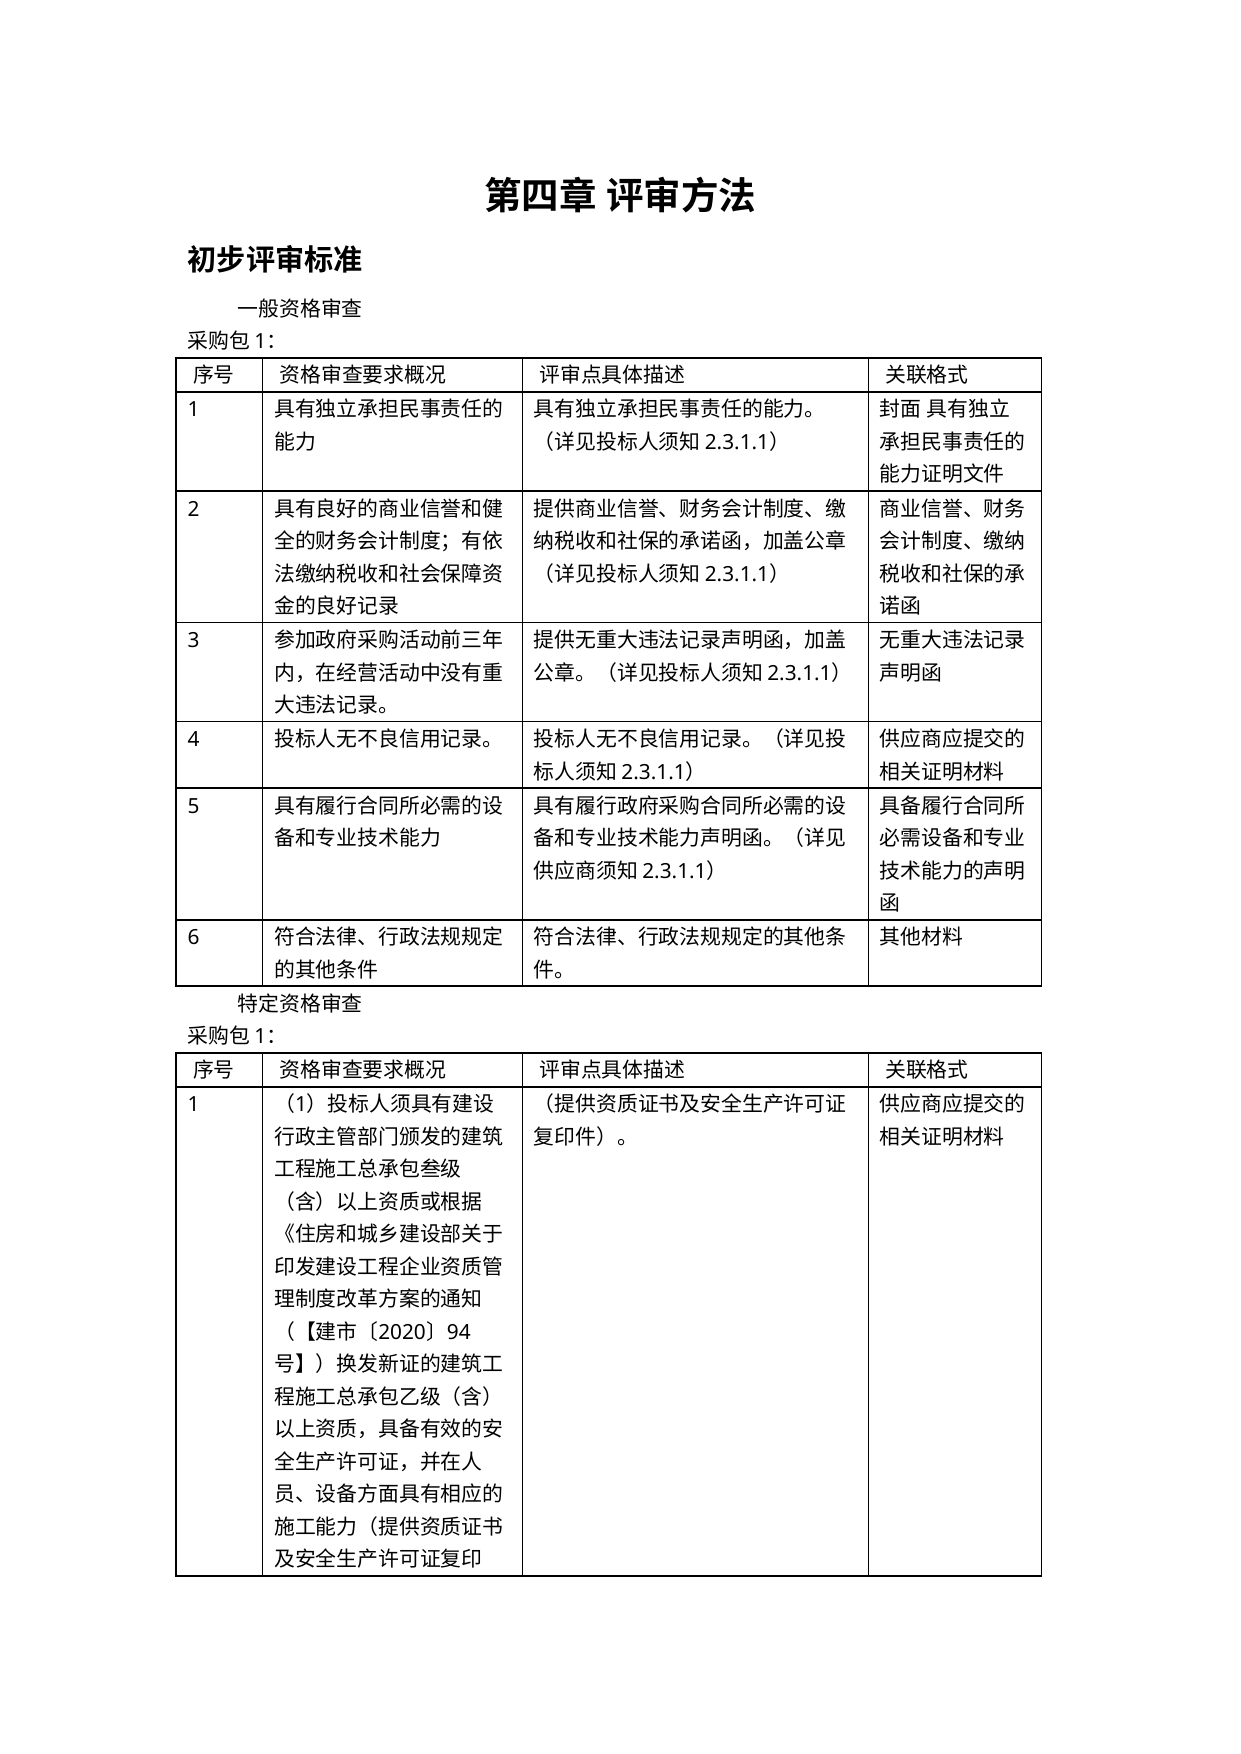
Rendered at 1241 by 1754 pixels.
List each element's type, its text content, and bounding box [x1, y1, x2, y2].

table_header 评审点具体描述 [523, 359, 868, 391]
table_header 评审点具体描述 [523, 1054, 868, 1086]
table_cell 具有独立承担民事责任的能力 [263, 393, 522, 490]
text 第四章 评审方法 [187, 162, 1053, 227]
table_cell 具有独立承担民事责任的能力。（详见投标人须知2.3.1.1） [523, 393, 868, 490]
text 初步评审标准 [187, 227, 1053, 292]
table_cell 1 [177, 393, 262, 490]
table_header 序号 [177, 359, 262, 391]
table_cell 具备履行合同所必需设备和专业技术能力的声明函 [869, 789, 1041, 919]
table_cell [263, 1088, 522, 1575]
table_cell 4 [177, 722, 262, 787]
table_cell 其他材料 [869, 921, 1041, 985]
table_cell 提供商业信誉、财务会计制度、缴纳税收和社保的承诺函，加盖公章（详见投标人须知2.3.1.1） [523, 492, 868, 622]
table_cell 投标人无不良信用记录。 [263, 722, 522, 787]
table_cell 6 [177, 921, 262, 985]
table_cell 符合法律、行政法规规定的其他条件 [263, 921, 522, 985]
table_cell 具有履行政府采购合同所必需的设备和专业技术能力声明函。（详见供应商须知2.3.1.1） [523, 789, 868, 919]
table_cell 具有履行合同所必需的设备和专业技术能力 [263, 789, 522, 919]
table_cell 1 [177, 1088, 262, 1575]
table_cell 投标人无不良信用记录。（详见投标人须知2.3.1.1） [523, 722, 868, 787]
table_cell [523, 1088, 868, 1575]
table_cell 具有良好的商业信誉和健全的财务会计制度；有依法缴纳税收和社会保障资金的良好记录 [263, 492, 522, 622]
table_header 关联格式 [869, 359, 1041, 391]
table_cell 封面 具有独立承担民事责任的能力证明文件 [869, 393, 1041, 490]
table_cell 符合法律、行政法规规定的其他条件。 [523, 921, 868, 985]
table_cell 无重大违法记录声明函 [869, 623, 1041, 721]
table_header 资格审查要求概况 [263, 359, 522, 391]
table_cell 供应商应提交的相关证明材料 [869, 1088, 1041, 1575]
table_cell 参加政府采购活动前三年内，在经营活动中没有重大违法记录。 [263, 623, 522, 721]
table_cell 供应商应提交的相关证明材料 [869, 722, 1041, 787]
table_header 序号 [177, 1054, 262, 1086]
table_cell 商业信誉、财务会计制度、缴纳税收和社保的承诺函 [869, 492, 1041, 622]
text 特定资格审查 [187, 987, 1053, 1019]
table_header 资格审查要求概况 [263, 1054, 522, 1086]
text 采购包1： [187, 324, 1053, 357]
table_header 关联格式 [869, 1054, 1041, 1086]
text 采购包1： [187, 1019, 1053, 1052]
table_cell 5 [177, 789, 262, 919]
table_cell 提供无重大违法记录声明函，加盖公章。（详见投标人须知2.3.1.1） [523, 623, 868, 721]
table_cell 3 [177, 623, 262, 721]
text 一般资格审查 [187, 292, 1053, 324]
table_cell 2 [177, 492, 262, 622]
